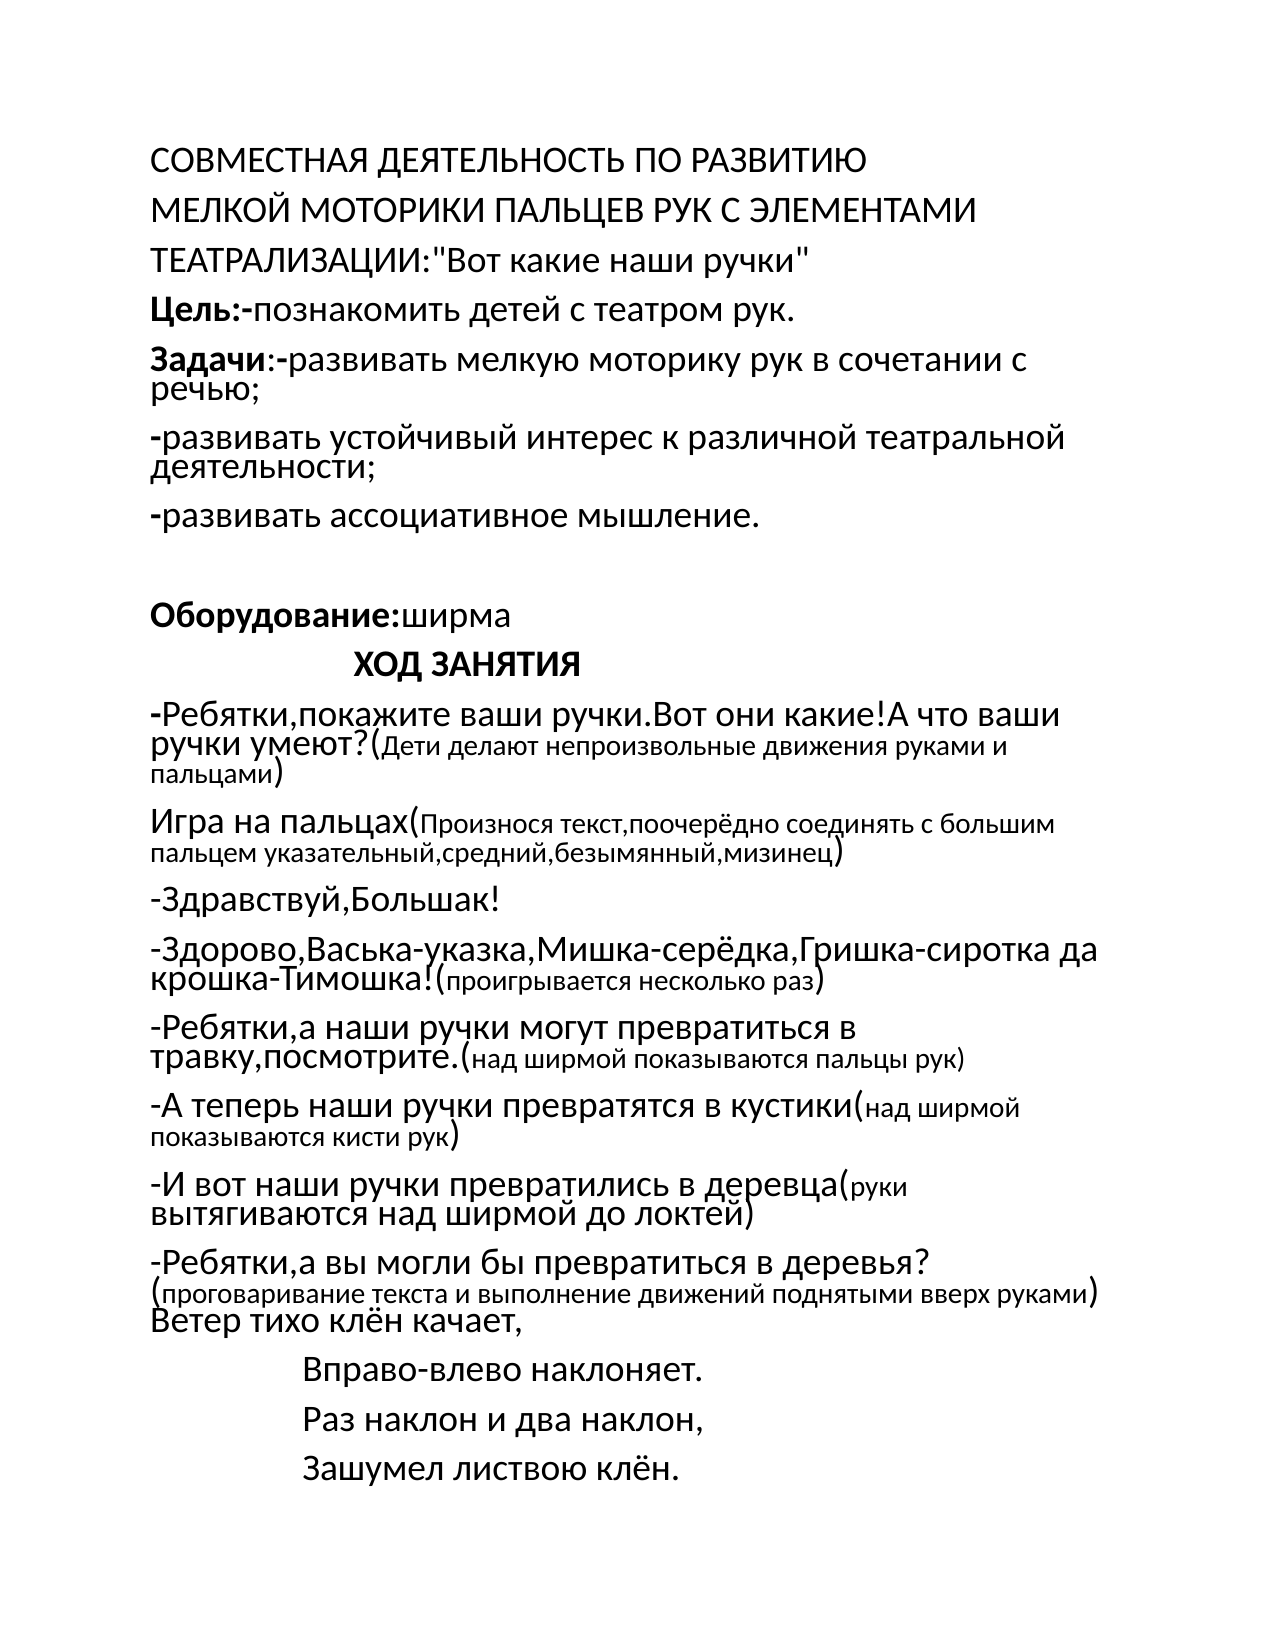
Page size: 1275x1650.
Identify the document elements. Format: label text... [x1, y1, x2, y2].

text ХОД ЗАНЯТИЯ [150, 654, 403, 682]
text -Здравствуй,Большак! [150, 889, 1125, 917]
text -развивать устойчивый интерес к различной театральной деятельности; [150, 427, 1125, 484]
text Цель:-познакомить детей с театром рук. [171, 299, 1125, 327]
text -Здорово,Васька-указка,Мишка-серёдка,Гришка-сиротка да крошка-Тимошка!(проигрывается несколько раз) [150, 938, 1125, 996]
text Зашумел листвою клён. [150, 1458, 1125, 1487]
text Задачи:-развивать мелкую моторику рук в сочетании с речью; [150, 348, 1125, 406]
text МЕЛКОЙ МОТОРИКИ ПАЛЬЦЕВ РУК С ЭЛЕМЕНТАМИ [601, 199, 1125, 228]
text Раз наклон и два наклон, [150, 1408, 1125, 1437]
text -Ребятки,а наши ручки могут превратиться в травку,посмотрите.(над ширмой показываются пальцы рук) [150, 1017, 1125, 1074]
text ТЕАТРАЛИЗАЦИИ:"Вот какие наши ручки" [150, 249, 369, 278]
text -развивать ассоциативное мышление. [150, 505, 1125, 534]
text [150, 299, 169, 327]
text СОВМЕСТНАЯ ДЕЯТЕЛЬНОСТЬ ПО РАЗВИТИЮ [150, 150, 1125, 179]
text -И вот наши ручки превратились в деревца(руки вытягиваются над ширмой до локтей) [150, 1173, 1125, 1231]
text -Ребятки,покажите ваши ручки.Вот они какие!А что ваши ручки умеют?(Дети делают непроизвольные движения руками и пальцами) [150, 703, 1125, 789]
text -Ребятки,а вы могли бы превратиться в деревья?(проговаривание текста и выполнение движений поднятыми вверх руками) Ветер тихо клён качает, [150, 1252, 1125, 1338]
text ТЕАТРАЛИЗАЦИИ:"Вот какие наши ручки" [369, 249, 1125, 278]
text Игра на пальцах(Произнося текст,поочерёдно соединять с большим пальцем указательный,средний,безымянный,мизинец) [150, 810, 1125, 868]
text МЕЛКОЙ МОТОРИКИ ПАЛЬЦЕВ РУК С ЭЛЕМЕНТАМИ [150, 199, 601, 228]
text Оборудование:ширма [150, 604, 1125, 633]
text Вправо-влево наклоняет. [150, 1359, 1125, 1387]
text ХОД ЗАНЯТИЯ [418, 654, 1125, 682]
text -А теперь наши ручки превратятся в кустики(над ширмой показываются кисти рук) [150, 1095, 1125, 1152]
